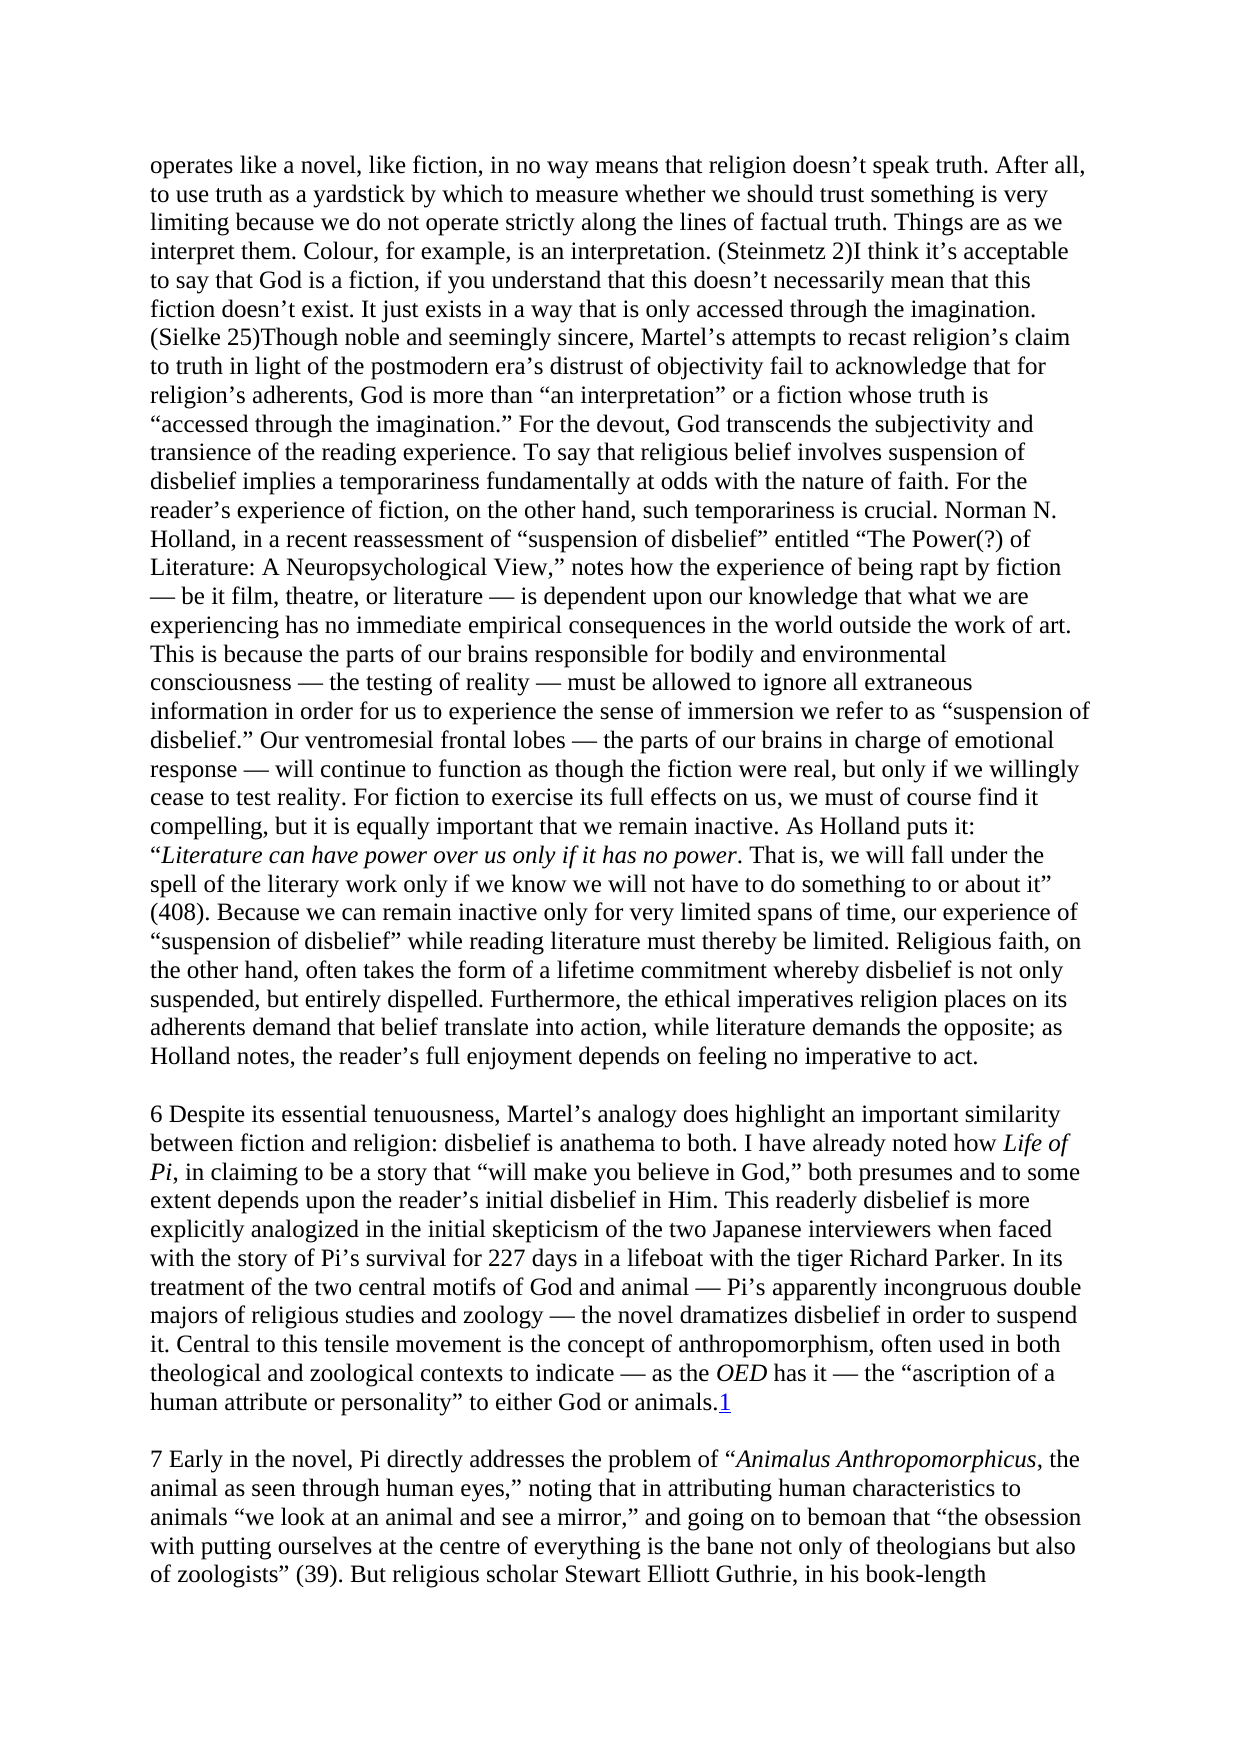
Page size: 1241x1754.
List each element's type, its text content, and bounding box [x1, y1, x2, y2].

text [150, 1444, 1090, 1588]
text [150, 150, 1090, 1070]
text 6 Despite its essential tenuousness, Martel’s analogy does highlight an important similarity between fiction and religion: disbelief is anathema to both. I have already noted how Life of Pi, in claiming to be a story that “will make you believe in God,” both presumes and to some extent depends upon the reader’s initial disbelief in Him. This readerly disbelief is more explicitly analogized in the initial skepticism of the two Japanese interviewers when faced with the story of Pi’s survival for 227 days in a lifeboat with the tiger Richard Parker. In its treatment of the two central motifs of God and animal — Pi’s apparently incongruous double majors of religious studies and zoology — the novel dramatizes disbelief in order to suspend it. Central to this tensile movement is the concept of anthropomorphism, often used in both theological and zoological contexts to indicate — as the OED has it — the “ascription of a human attribute or personality” to either God or animals.1 [150, 1099, 1090, 1415]
